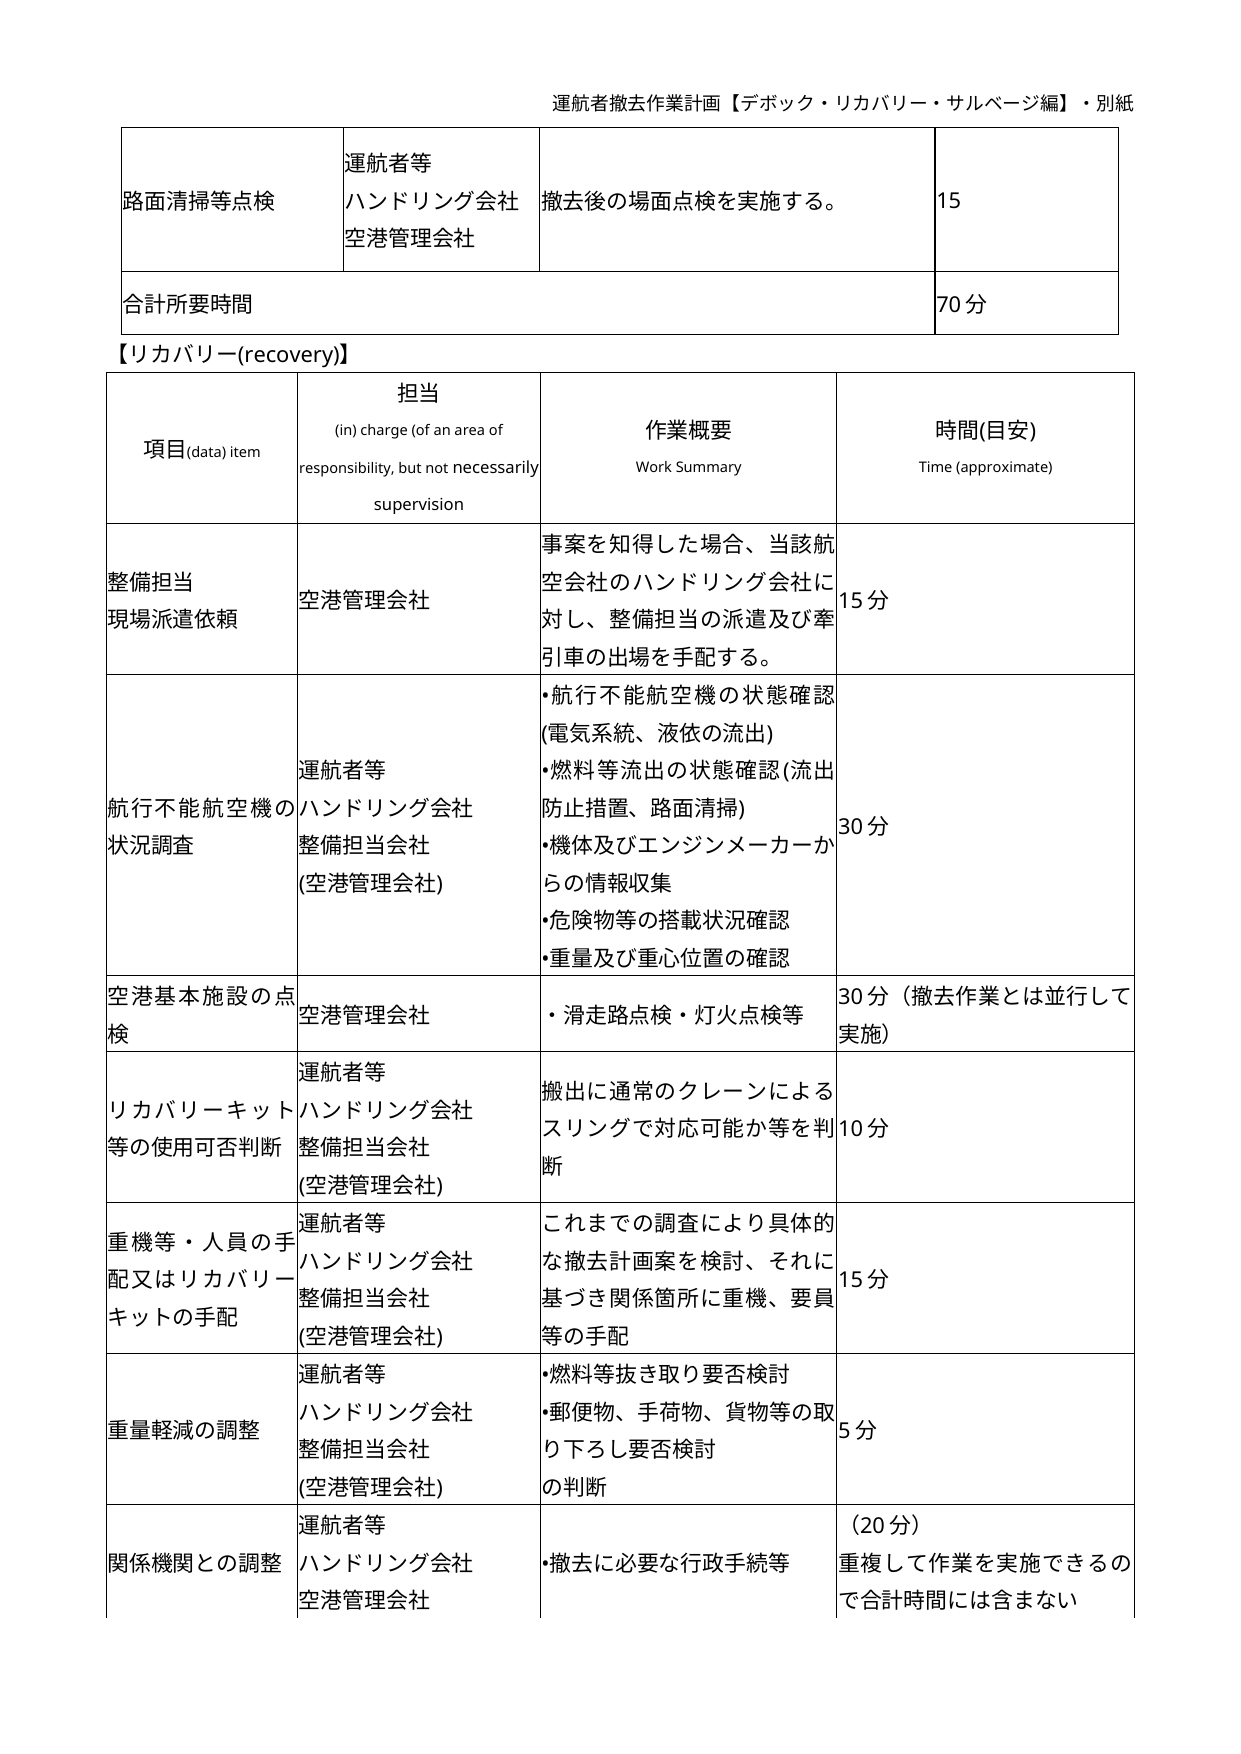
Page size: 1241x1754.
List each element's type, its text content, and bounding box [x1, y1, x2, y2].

table_cell 関係機関との調整 [107, 1505, 297, 1618]
table_cell 空港管理会社 [298, 976, 540, 1051]
table_cell 運航者等 ハンドリング会社 空港管理会社 [298, 1505, 540, 1618]
table_cell 重量軽減の調整 [107, 1354, 297, 1504]
table_cell 運航者等 ハンドリング会社 整備担当会社 (空港管理会社) [298, 1052, 540, 1202]
text 【リカバリー(recovery)】 [106, 334, 1134, 372]
table_header 項目(data) item [107, 373, 297, 523]
table_cell 運航者等 ハンドリング会社 空港管理会社 [344, 128, 539, 271]
table_cell 10分 [837, 1052, 1134, 1202]
table_header 担当 (in) charge (of an area of responsibility, but not necessarily supervision [298, 373, 540, 523]
table_cell 撤去後の場面点検を実施する。 [540, 128, 934, 271]
table_cell 空港基本施設の点検 [107, 976, 297, 1051]
table_cell 30分（撤去作業とは並行して実施） [837, 976, 1134, 1051]
table_cell 路面清掃等点検 [122, 128, 343, 271]
table_cell 15分 [837, 1203, 1134, 1353]
table_cell 運航者等 ハンドリング会社 整備担当会社 (空港管理会社) [298, 675, 540, 975]
table_header 時間(目安) Time (approximate) [837, 373, 1134, 523]
table_cell 整備担当 現場派遣依頼 [107, 524, 297, 674]
table_cell リカバリーキット等の使用可否判断 [107, 1052, 297, 1202]
table_cell 15分 [837, 524, 1134, 674]
table_cell 30分 [837, 675, 1134, 975]
table_cell （20分） 重複して作業を実施できるので合計時間には含まない [837, 1505, 1134, 1618]
table_cell •撤去に必要な行政手続等 [541, 1505, 836, 1618]
table_cell •燃料等抜き取り要否検討 •郵便物、手荷物、貨物等の取り下ろし要否検討 の判断 [541, 1354, 836, 1504]
table_cell ・滑走路点検・灯火点検等 [541, 976, 836, 1051]
table_header 作業概要 Work Summary [541, 373, 836, 523]
table_cell 運航者等 ハンドリング会社 整備担当会社 (空港管理会社) [298, 1354, 540, 1504]
table_cell 搬出に通常のクレーンによるスリングで対応可能か等を判断 [541, 1052, 836, 1202]
table_cell 重機等・人員の手配又はリカバリーキットの手配 [107, 1203, 297, 1353]
table_cell •航行不能航空機の状態確認 (電気系統、液依の流出) •燃料等流出の状態確認(流出防止措置、路面清掃) •機体及びエンジンメーカーからの情報収集 •危険物等の搭載状況確認 •重量及び重心位置の確認 [541, 675, 836, 975]
table_cell 事案を知得した場合、当該航空会社のハンドリング会社に対し、整備担当の派遣及び牽引車の出場を手配する。 [541, 524, 836, 674]
table_cell 15 [936, 128, 1118, 271]
table_cell 運航者等 ハンドリング会社 整備担当会社 (空港管理会社) [298, 1203, 540, 1353]
table_cell 空港管理会社 [298, 524, 540, 674]
table_cell 70分 [936, 272, 1118, 333]
table_cell 合計所要時間 [122, 272, 934, 333]
table_cell これまでの調査により具体的な撤去計画案を検討、それに基づき関係箇所に重機、要員等の手配 [541, 1203, 836, 1353]
table_cell 5分 [837, 1354, 1134, 1504]
table_cell 航行不能航空機の状況調査 [107, 675, 297, 975]
